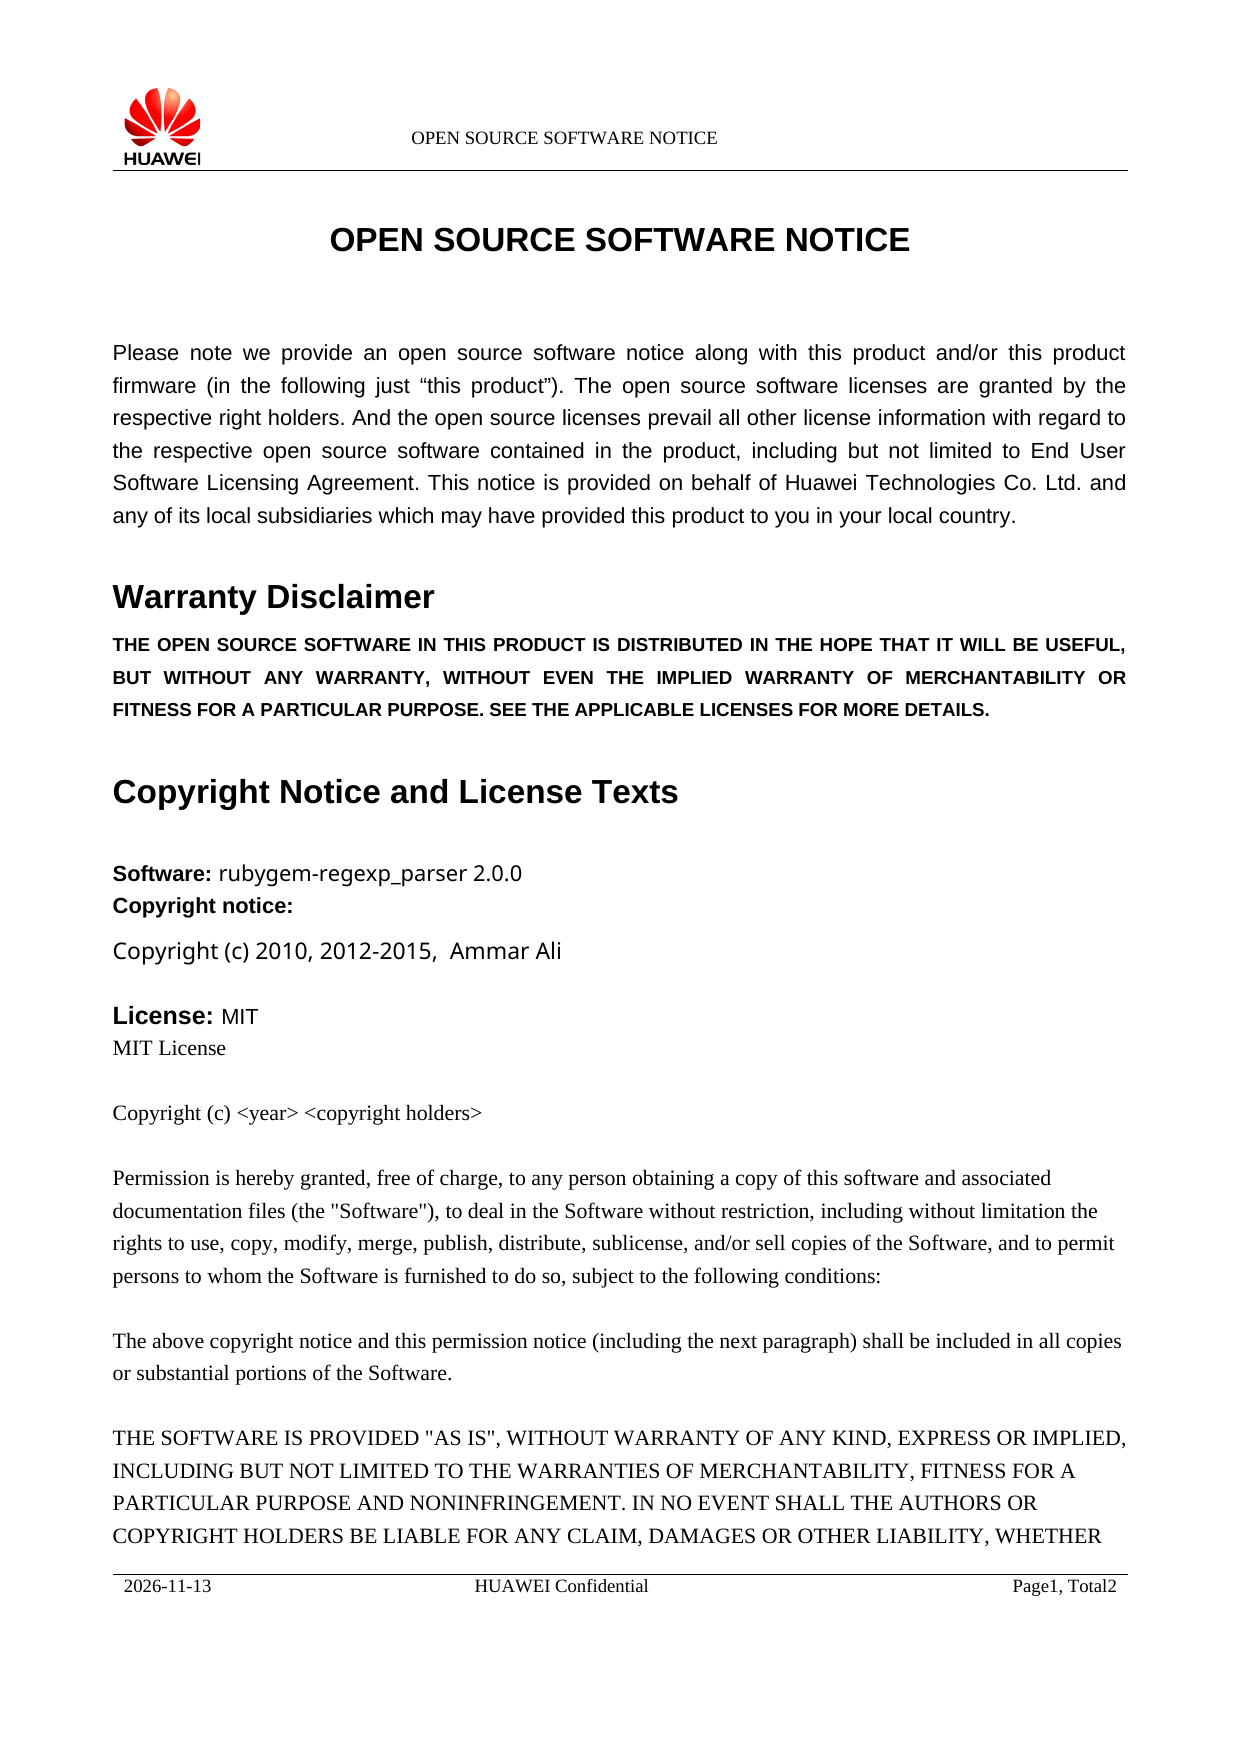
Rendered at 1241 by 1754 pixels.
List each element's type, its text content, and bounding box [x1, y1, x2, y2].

text License: MIT [112, 999, 1128, 1031]
text Copyright notice: [112, 889, 1128, 921]
text Please note we provide an open source software notice along with this product and/or this product firmware (in the following just “this product”). The open source software licenses are granted by the respective right holders. And the open source licenses prevail all other license information with regard to the respective open source software contained in the product, including but not limited to End User Software Licensing Agreement. This notice is provided on behalf of Huawei Technologies Co. Ltd. and any of its local subsidiaries which may have provided this product to you in your local country. [112, 336, 1128, 531]
text The open source software in this product is distributed in the hope that it will be useful, but WITHOUT ANY WARRANTY, without even the implied warranty of MERCHANTABILITY or FITNESS FOR A PARTICULAR PURPOSE. See the applicable licenses for more details. [112, 629, 1128, 726]
text OPEN SOURCE SOFTWARE NOTICE [112, 206, 1128, 271]
text Copyright Notice and License Texts [112, 759, 1128, 824]
text Copyright (c) 2010, 2012-2015, Ammar Ali [112, 934, 1128, 999]
text Warranty Disclaimer [112, 564, 1128, 629]
picture [124, 88, 201, 165]
title Software: rubygem-regexp_parser 2.0.0 [112, 856, 1128, 889]
